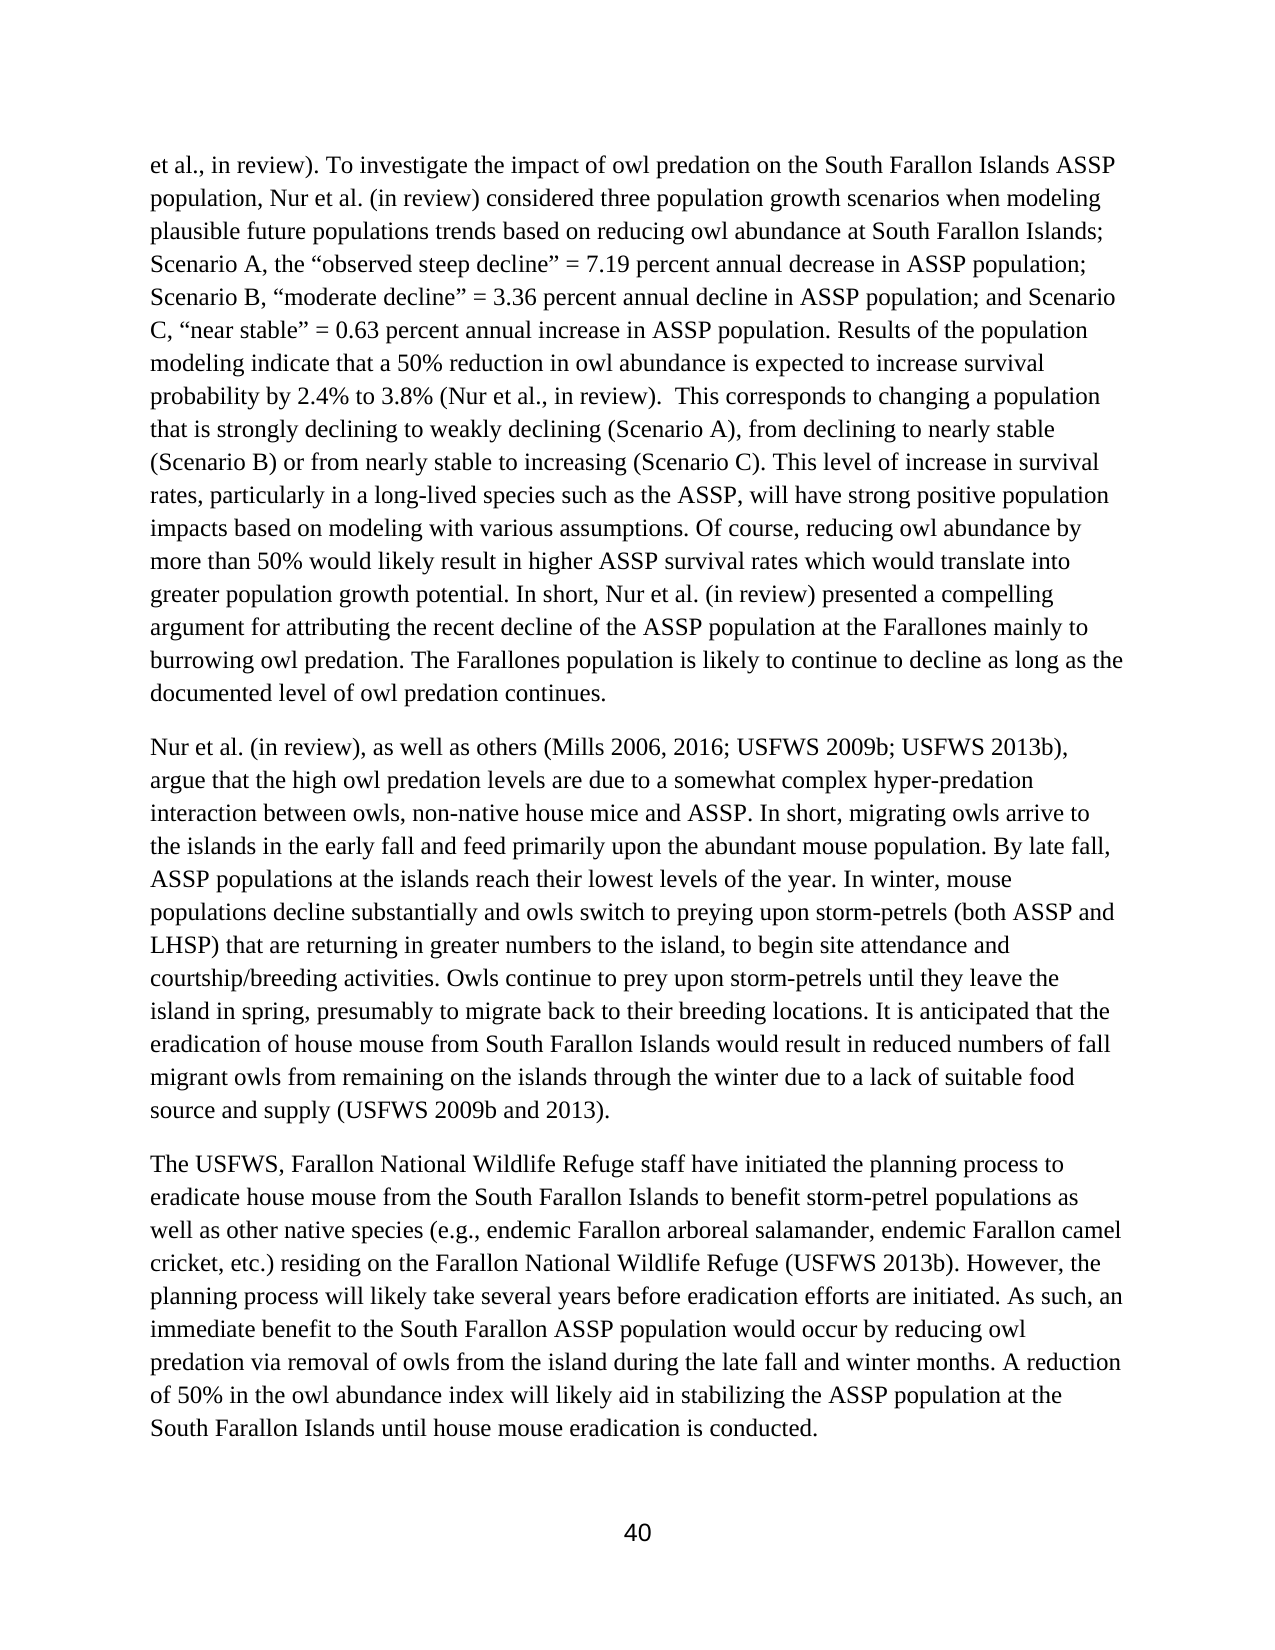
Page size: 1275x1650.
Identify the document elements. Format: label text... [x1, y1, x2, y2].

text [150, 150, 1125, 707]
text Nur et al. (in review), as well as others (Mills 2006, 2016; USFWS 2009b; USFWS 2013b), argue that the high owl predation levels are due to a somewhat complex hyper-predation interaction between owls, non-native house mice and ASSP. In short, migrating owls arrive to the islands in the early fall and feed primarily upon the abundant mouse population. By late fall, ASSP populations at the islands reach their lowest levels of the year. In winter, mouse populations decline substantially and owls switch to preying upon storm-petrels (both ASSP and LHSP) that are returning in greater numbers to the island, to begin site attendance and courtship/breeding activities. Owls continue to prey upon storm-petrels until they leave the island in spring, presumably to migrate back to their breeding locations. It is anticipated that the eradication of house mouse from South Farallon Islands would result in reduced numbers of fall migrant owls from remaining on the islands through the winter due to a lack of suitable food source and supply (USFWS 2009b and 2013). [150, 732, 1125, 1124]
text The USFWS, Farallon National Wildlife Refuge staff have initiated the planning process to eradicate house mouse from the South Farallon Islands to benefit storm-petrel populations as well as other native species (e.g., endemic Farallon arboreal salamander, endemic Farallon camel cricket, etc.) residing on the Farallon National Wildlife Refuge (USFWS 2013b). However, the planning process will likely take several years before eradication efforts are initiated. As such, an immediate benefit to the South Farallon ASSP population would occur by reducing owl predation via removal of owls from the island during the late fall and winter months. A reduction of 50% in the owl abundance index will likely aid in stabilizing the ASSP population at the South Farallon Islands until house mouse eradication is conducted. [150, 1149, 1125, 1442]
